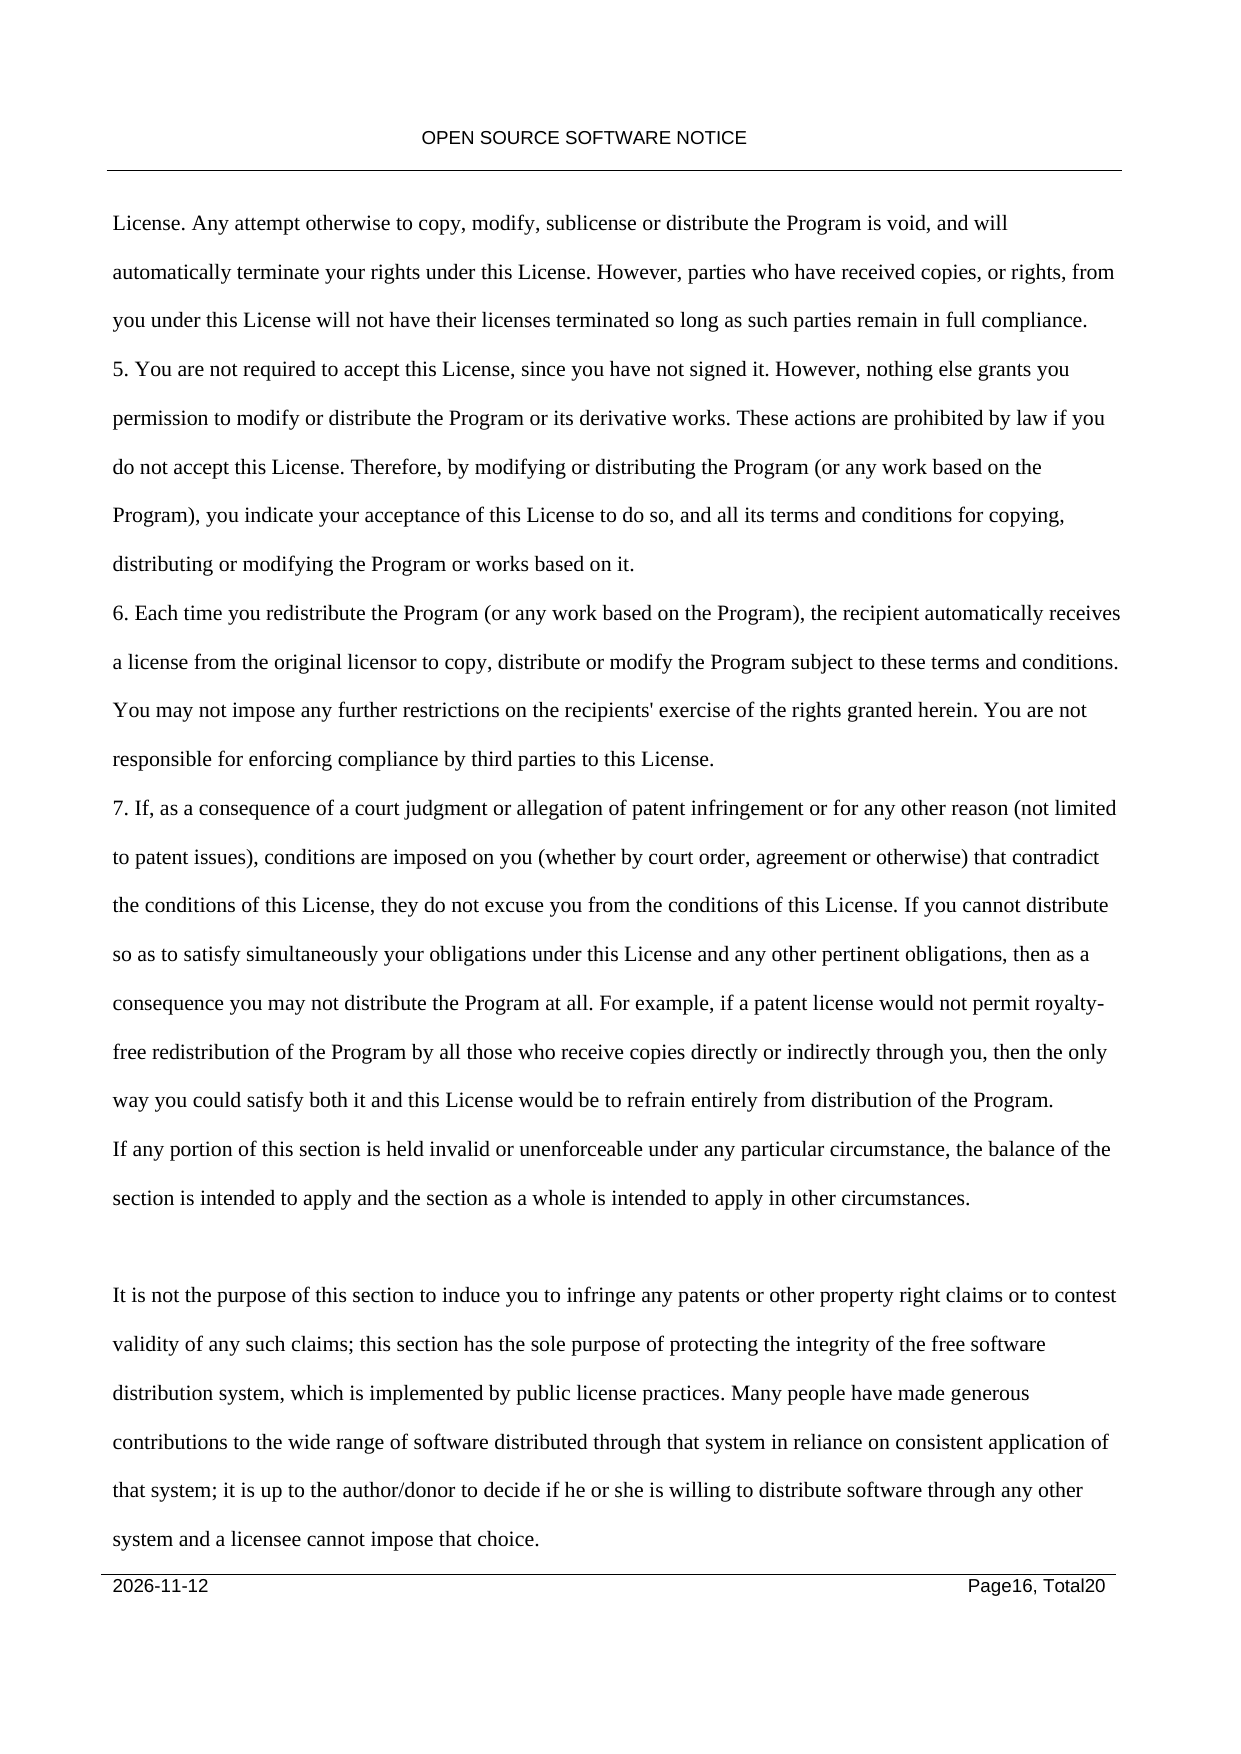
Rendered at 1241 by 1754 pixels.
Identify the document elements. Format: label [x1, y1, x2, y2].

text [112, 206, 1128, 1555]
